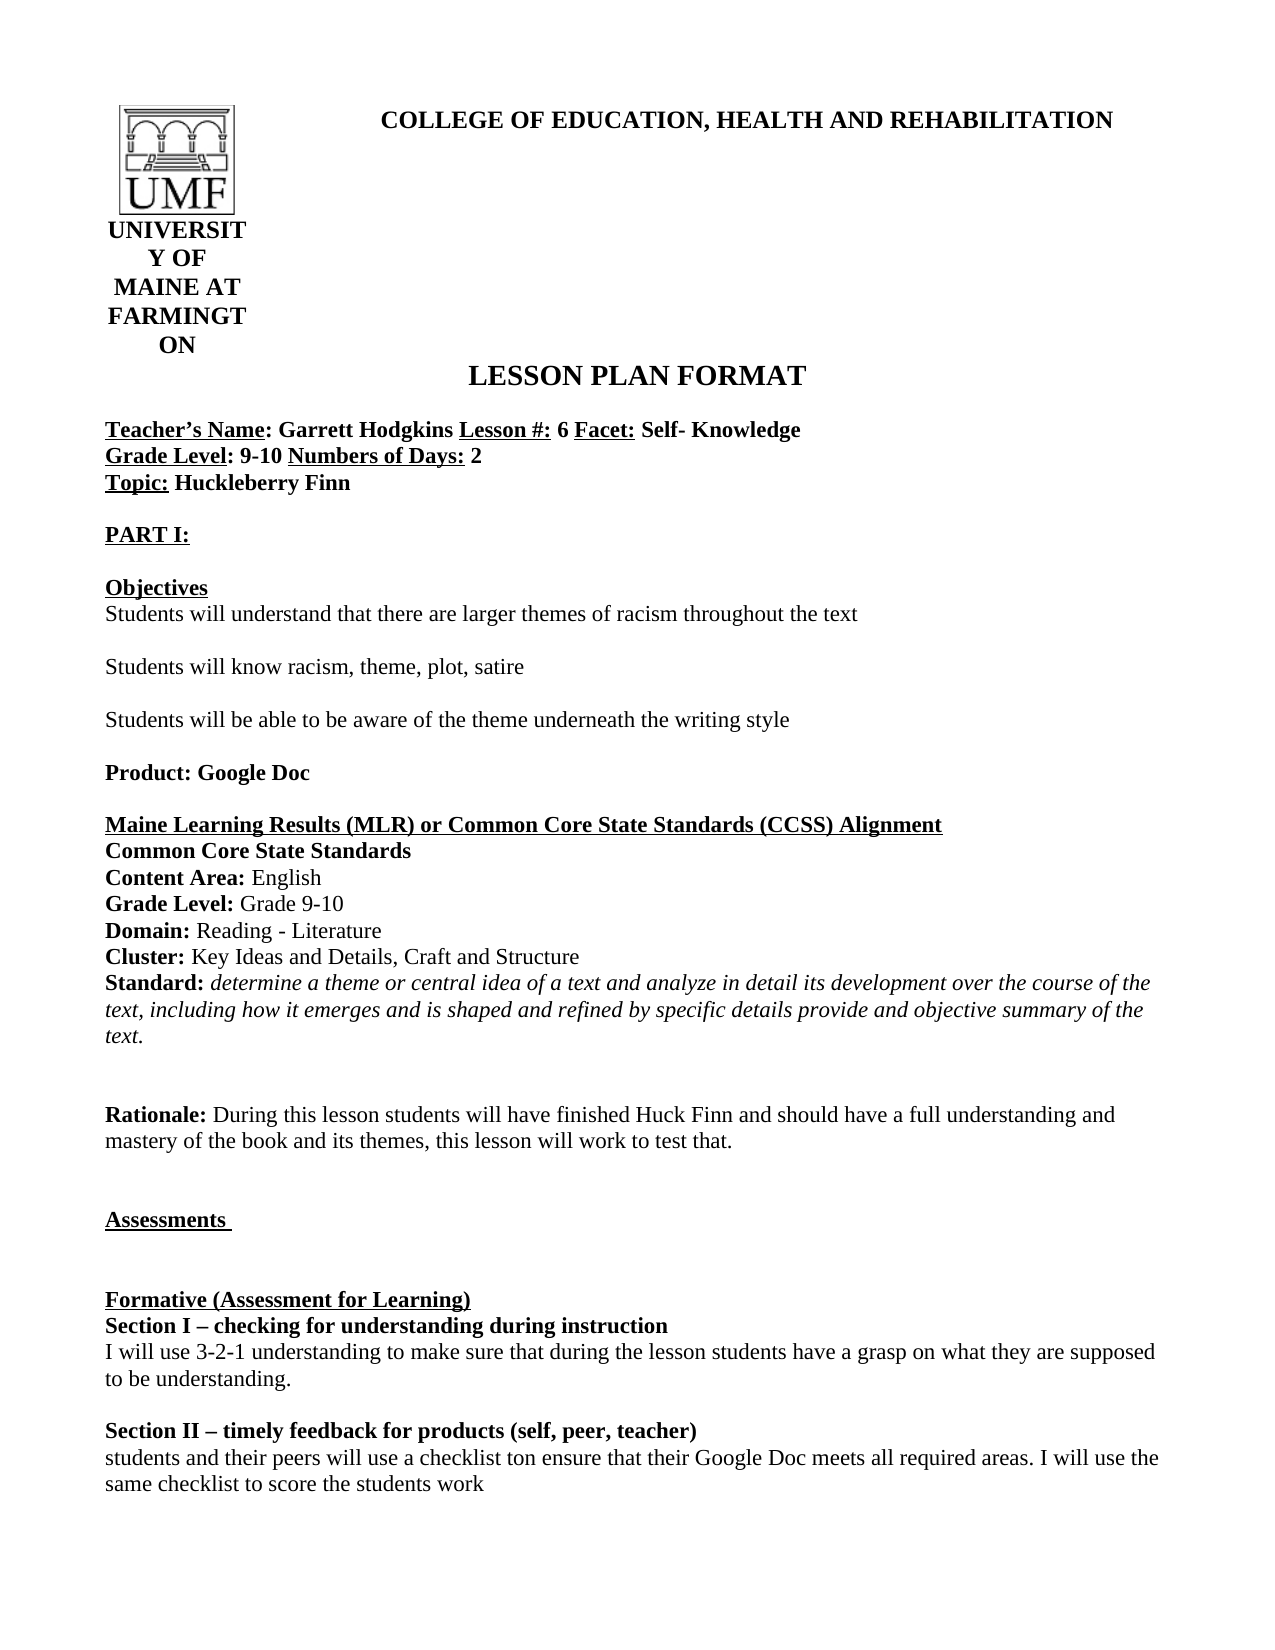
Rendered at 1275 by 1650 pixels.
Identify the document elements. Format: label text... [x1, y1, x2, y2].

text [105, 416, 1170, 1523]
text COLLEGE OF EDUCATION, HEALTH AND REHABILITATION [324, 105, 1170, 134]
text LESSON PLAN FORMAT [105, 358, 1170, 392]
picture [119, 105, 235, 215]
